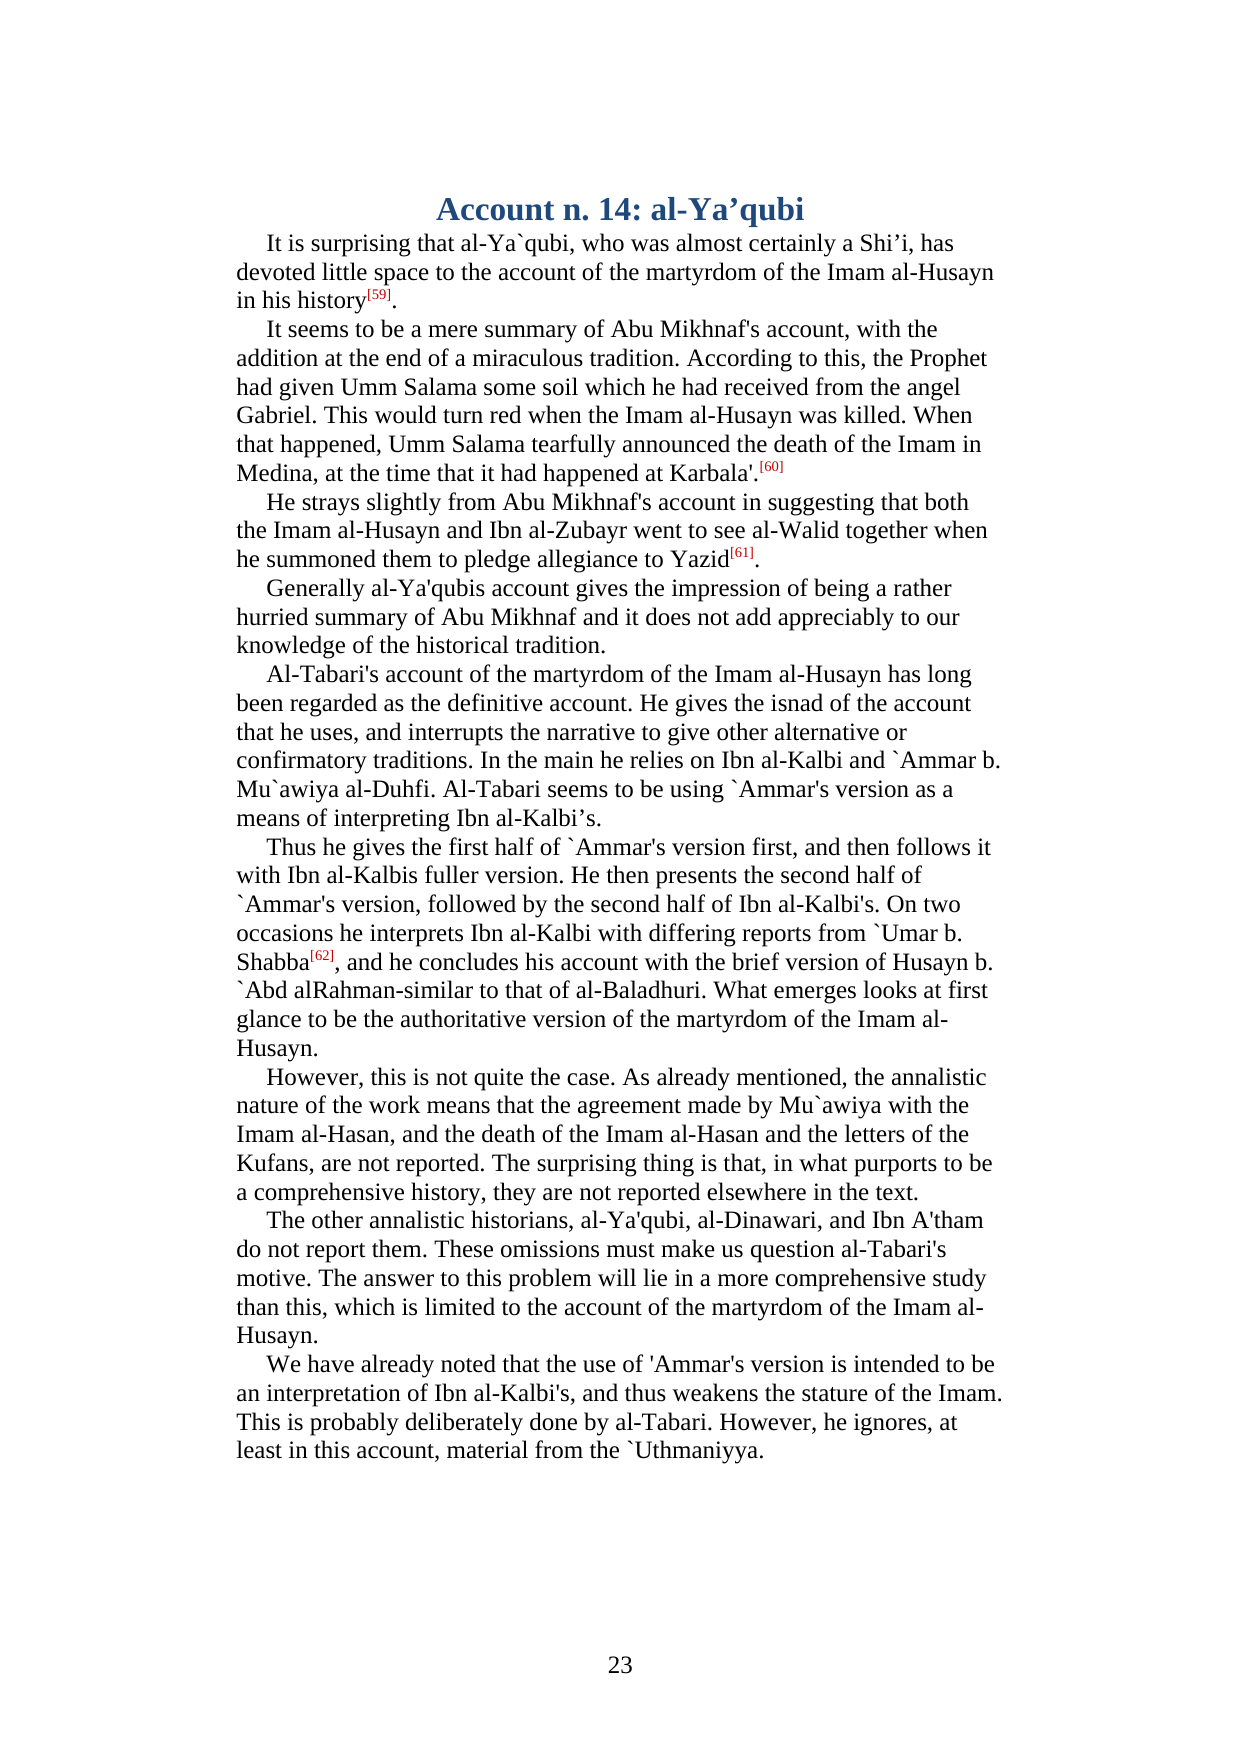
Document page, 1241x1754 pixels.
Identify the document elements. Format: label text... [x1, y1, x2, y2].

text Generally al-Ya'qubis account gives the impression of being a rather hurried summary of Abu Mikhnaf and it does not add appreciably to our knowledge of the historical tradition. [236, 573, 1004, 659]
text Al-Tabari's account of the martyrdom of the Imam al-Husayn has long been regarded as the definitive account. He gives the isnad of the account that he uses, and interrupts the narrative to give other alternative or confirmatory traditions. In the main he relies on Ibn al-Kalbi and `Ammar b. Mu`awiya al-Duhfi. Al-Tabari seems to be using `Ammar's version as a means of interpreting Ibn al-Kalbi’s. [236, 659, 1004, 832]
text However, this is not quite the case. As already mentioned, the annalistic nature of the work means that the agreement made by Mu`awiya with the Imam al-Hasan, and the death of the Imam al-Hasan and the letters of the Kufans, are not reported. The surprising thing is that, in what purports to be a comprehensive history, they are not reported elsewhere in the text. [236, 1062, 1004, 1206]
text Thus he gives the first half of `Ammar's version first, and then follows it with Ibn al-Kalbis fuller version. He then presents the second half of `Ammar's version, followed by the second half of Ibn al-Kalbi's. On two occasions he interprets Ibn al-Kalbi with differing reports from `Umar b. Shabba[62], and he concludes his account with the brief version of Husayn b. `Abd al­Rahman-similar to that of al-Baladhuri. What emerges looks at first glance to be the authoritative version of the martyrdom of the Imam al-Husayn. [236, 832, 1004, 1062]
text It is surprising that al-Ya`qubi, who was almost certainly a Shi’i, has devoted little space to the account of the martyrdom of the Imam al-Husayn in his history[59]. [236, 228, 1004, 314]
subtitle Account n. 14: al-Ya’qubi [236, 190, 1004, 228]
text It seems to be a mere summary of Abu Mikhnaf's account, with the addition at the end of a miraculous tradition. According to this, the Prophet had given Umm Salama some soil which he had received from the angel Gabriel. This would turn red when the Imam al-Husayn was killed. When that happened, Umm Salama tearfully announced the death of the Imam in Medina, at the time that it had happened at Karbala'.[60] [236, 314, 1004, 487]
text He strays slightly from Abu Mikhnaf's account in suggesting that both the Imam al-Husayn and Ibn al-Zubayr went to see al-Walid together when he summoned them to pledge allegiance to Yazid[61]. [236, 487, 1004, 573]
text We have already noted that the use of 'Ammar's version is intended to be an interpretation of Ibn al-Kalbi's, and thus weakens the stature of the Imam. This is probably deliberately done by al-Tabari. However, he ignores, at least in this account, material from the `Uthmaniyya. [236, 1349, 1004, 1464]
text The other annalistic historians, al-Ya'qubi, al-Dinawari, and Ibn A'tham do not report them. These omissions must make us question al-Tabari's motive. The answer to this problem will lie in a more comprehensive study than this, which is limited to the account of the martyrdom of the Imam al-Husayn. [236, 1206, 1004, 1349]
